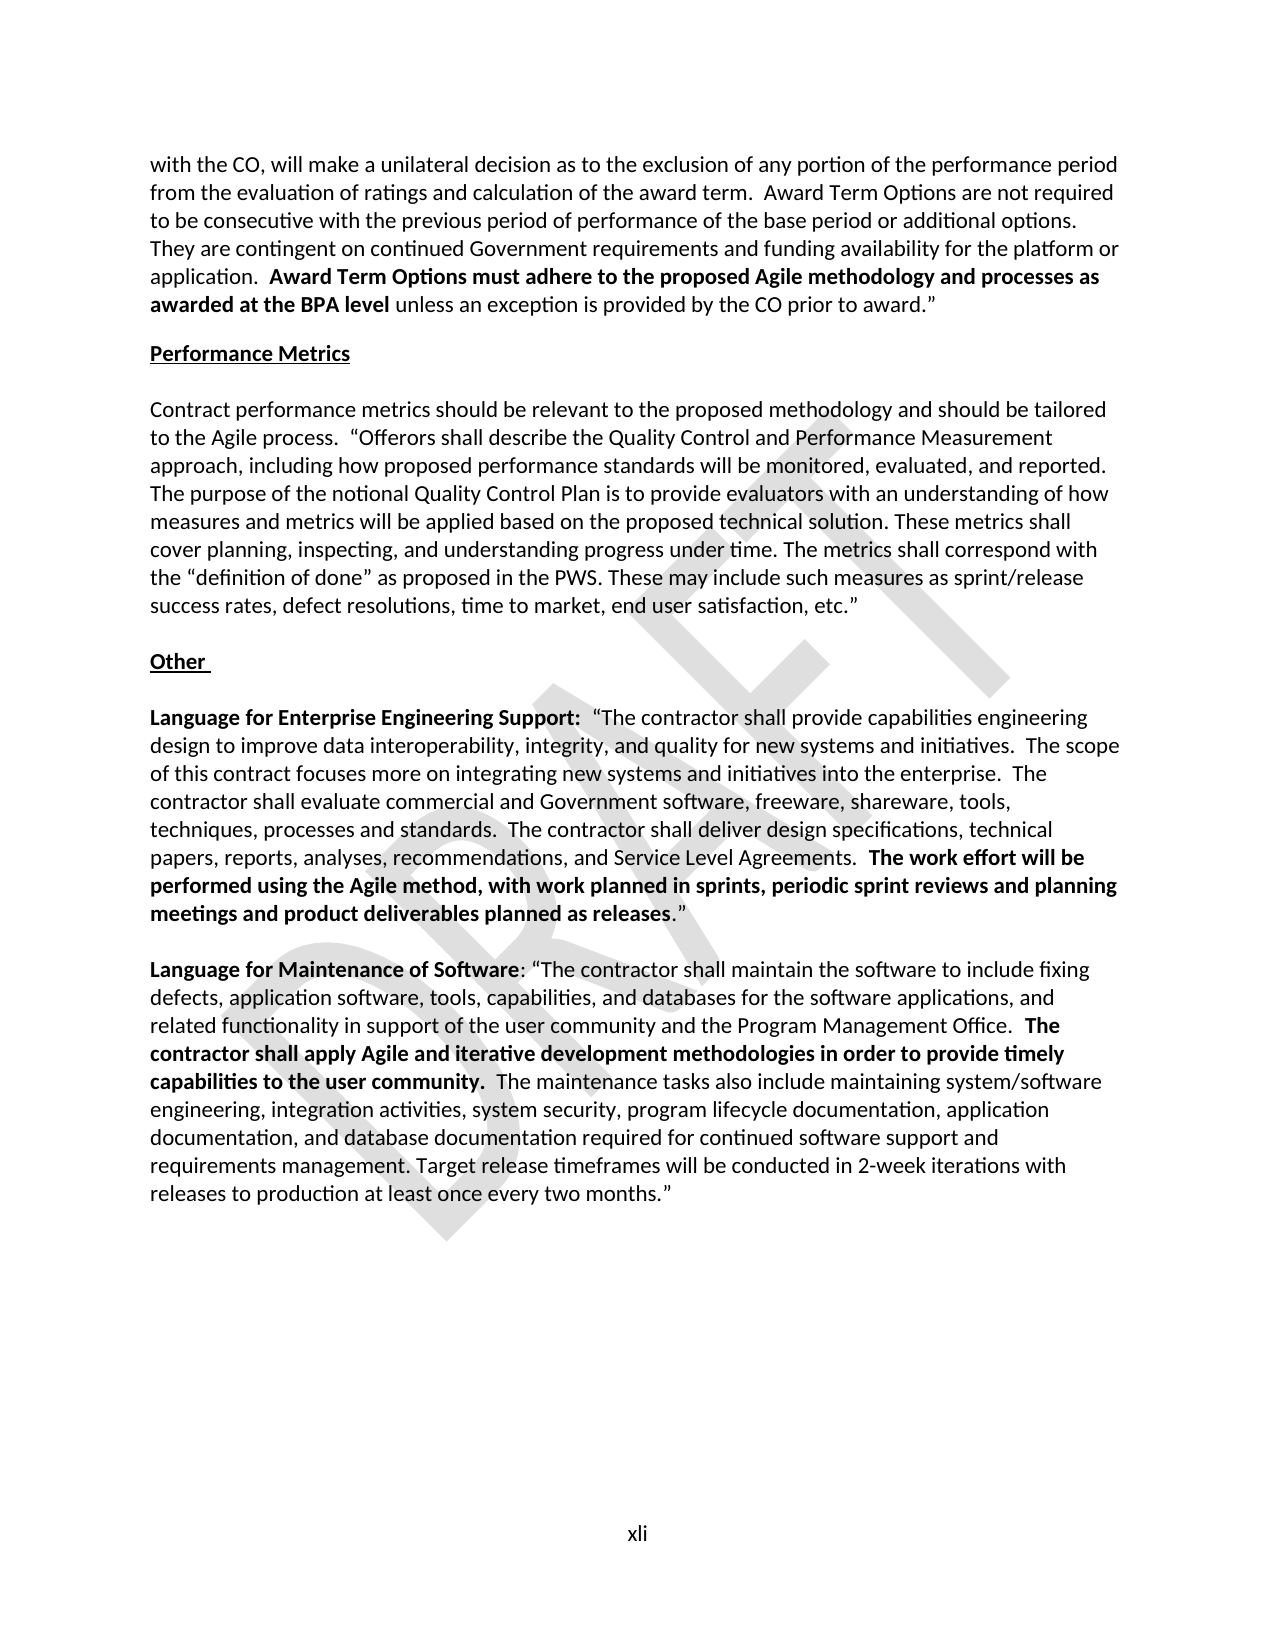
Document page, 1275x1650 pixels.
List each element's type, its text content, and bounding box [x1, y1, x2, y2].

text Contract performance metrics should be relevant to the proposed methodology and should be tailored to the Agile process. “Offerors shall describe the Quality Control and Performance Measurement approach, including how proposed performance standards will be monitored, evaluated, and reported. The purpose of the notional Quality Control Plan is to provide evaluators with an understanding of how measures and metrics will be applied based on the proposed technical solution. These metrics shall cover planning, inspecting, and understanding progress under time. The metrics shall correspond with the “definition of done” as proposed in the PWS. These may include such measures as sprint/release success rates, defect resolutions, time to market, end user satisfaction, etc.” [150, 395, 1125, 619]
text Other [150, 647, 1125, 675]
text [150, 150, 1125, 318]
text Language for Maintenance of Software: “The contractor shall maintain the software to include fixing defects, application software, tools, capabilities, and databases for the software applications, and related functionality in support of the user community and the Program Management Office. The contractor shall apply Agile and iterative development methodologies in order to provide timely capabilities to the user community. The maintenance tasks also include maintaining system/software engineering, integration activities, system security, program lifecycle documentation, application documentation, and database documentation required for continued software support and requirements management. Target release timeframes will be conducted in 2-week iterations with releases to production at least once every two months.” [150, 955, 1125, 1207]
text Performance Metrics [150, 339, 1125, 367]
text Language for Enterprise Engineering Support: “The contractor shall provide capabilities engineering design to improve data interoperability, integrity, and quality for new systems and initiatives. The scope of this contract focuses more on integrating new systems and initiatives into the enterprise. The contractor shall evaluate commercial and Government software, freeware, shareware, tools, techniques, processes and standards. The contractor shall deliver design specifications, technical papers, reports, analyses, recommendations, and Service Level Agreements. The work effort will be performed using the Agile method, with work planned in sprints, periodic sprint reviews and planning meetings and product deliverables planned as releases.” [150, 703, 1125, 927]
